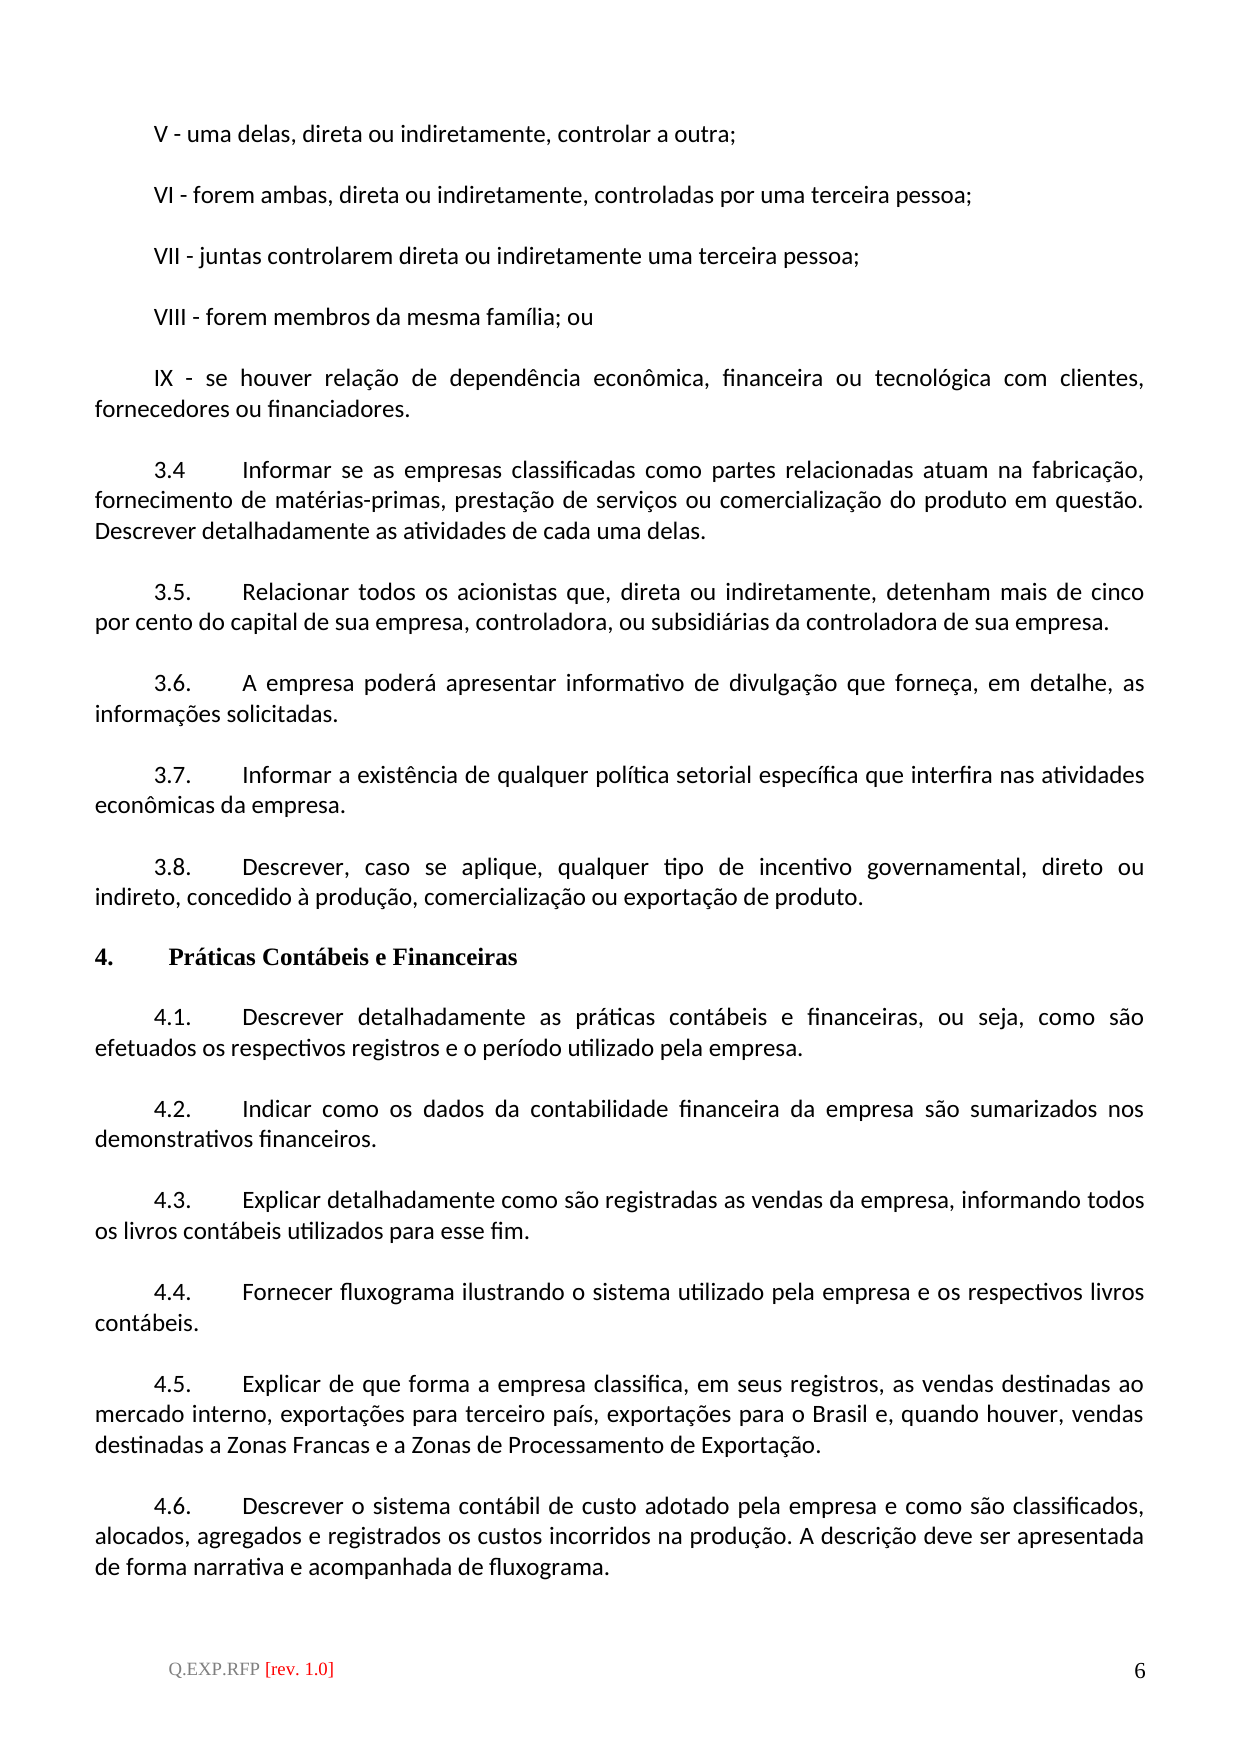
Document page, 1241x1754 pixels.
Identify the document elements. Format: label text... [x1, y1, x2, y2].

text 4.6. Descrever o sistema contábil de custo adotado pela empresa e como são classificados, alocados, agregados e registrados os custos incorridos na produção. A descrição deve ser apresentada de forma narrativa e acompanhada de fluxograma. [94, 1490, 1146, 1581]
text IX - se houver relação de dependência econômica, financeira ou tecnológica com clientes, fornecedores ou financiadores. [94, 362, 1146, 423]
text 3.8. Descrever, caso se aplique, qualquer tipo de incentivo governamental, direto ou indireto, concedido à produção, comercialização ou exportação de produto. [94, 851, 1146, 912]
list 4.3. Explicar detalhadamente como são registradas as vendas da empresa, informando todos os livros contábeis utilizados para esse fim. [94, 1184, 1146, 1246]
text 3.5. Relacionar todos os acionistas que, direta ou indiretamente, detenham mais de cinco por cento do capital de sua empresa, controladora, ou subsidiárias da controladora de sua empresa. [94, 576, 1146, 637]
list 4.5. Explicar de que forma a empresa classifica, em seus registros, as vendas destinadas ao mercado interno, exportações para terceiro país, exportações para o Brasil e, quando houver, vendas destinadas a Zonas Francas e a Zonas de Processamento de Exportação. [94, 1368, 1146, 1459]
text 4.1. Descrever detalhadamente as práticas contábeis e financeiras, ou seja, como são efetuados os respectivos registros e o período utilizado pela empresa. [94, 1001, 1146, 1062]
list 4.2. Indicar como os dados da contabilidade financeira da empresa são sumarizados nos demonstrativos financeiros. [94, 1093, 1146, 1154]
text V - uma delas, direta ou indiretamente, controlar a outra; [94, 118, 1146, 149]
text VI - forem ambas, direta ou indiretamente, controladas por uma terceira pessoa; [94, 179, 1146, 210]
text 3.7. Informar a existência de qualquer política setorial específica que interfira nas atividades econômicas da empresa. [94, 759, 1146, 820]
text 3.6. A empresa poderá apresentar informativo de divulgação que forneça, em detalhe, as informações solicitadas. [94, 667, 1146, 728]
subtitle 4. Práticas Contábeis e Financeiras [94, 942, 1146, 971]
text 3.4 Informar se as empresas classificadas como partes relacionadas atuam na fabricação, fornecimento de matérias-primas, prestação de serviços ou comercialização do produto em questão. Descrever detalhadamente as atividades de cada uma delas. [94, 454, 1146, 545]
list 4.4. Fornecer fluxograma ilustrando o sistema utilizado pela empresa e os respectivos livros contábeis. [94, 1276, 1146, 1337]
text VII - juntas controlarem direta ou indiretamente uma terceira pessoa; [94, 240, 1146, 271]
text VIII - forem membros da mesma família; ou [94, 301, 1146, 332]
